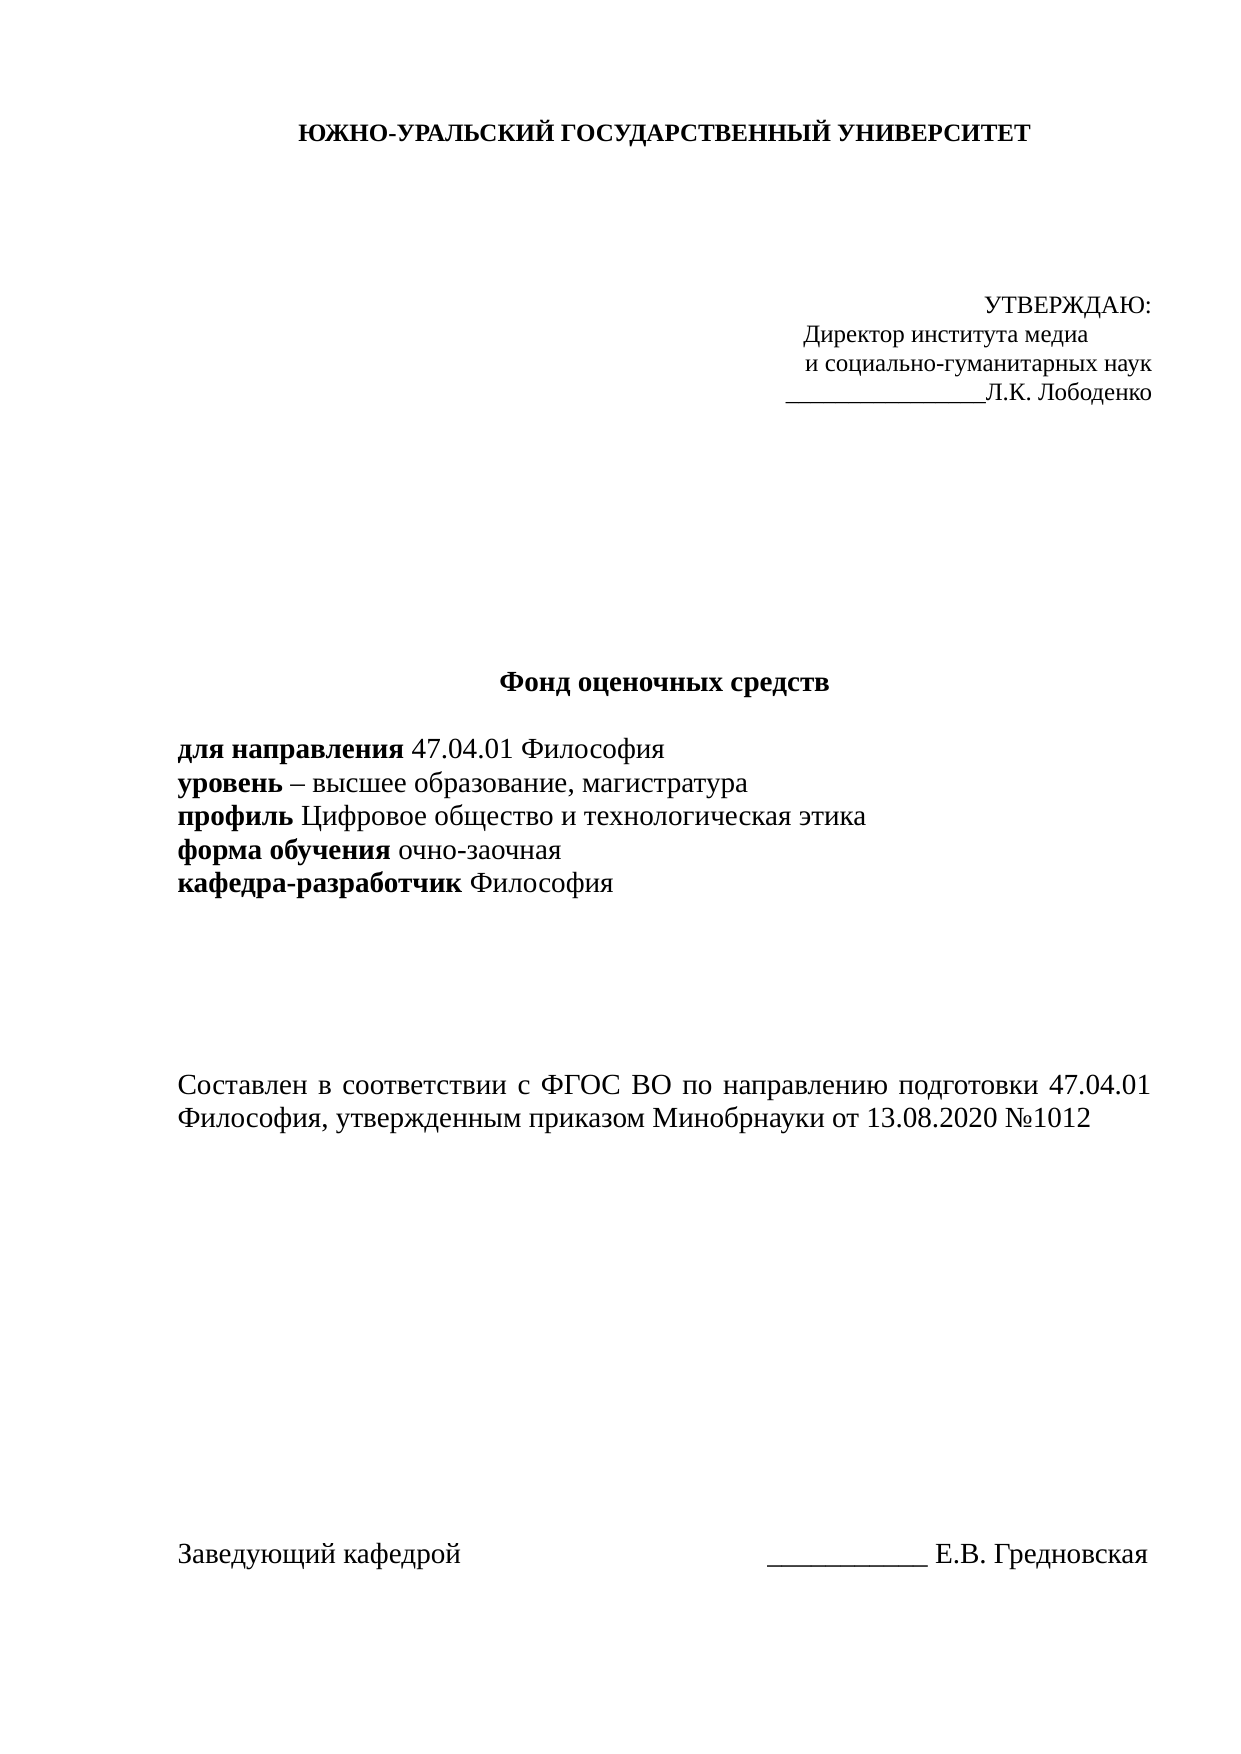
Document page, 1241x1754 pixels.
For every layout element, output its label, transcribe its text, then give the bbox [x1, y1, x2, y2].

text уровень – высшее образование, магистратура [177, 765, 1152, 798]
text и социально-гуманитарных наук [177, 348, 1152, 377]
text форма обучения очно-заочная [177, 832, 1152, 866]
text ЮЖНО-УРАЛЬСКИЙ ГОСУДАРСТВЕННЫЙ УНИВЕРСИТЕТ [177, 118, 1152, 147]
text УТВЕРЖДАЮ: [177, 291, 1152, 319]
text Директор института медиа [177, 319, 1152, 348]
text Фонд оценочных средств [177, 664, 1152, 698]
text для направления 47.04.01 Философия [177, 731, 1152, 765]
text ________________Л.К. Лободенко [177, 377, 1152, 406]
text профиль Цифровое общество и технологическая этика [177, 798, 1152, 832]
text кафедра-разработчик Философия [177, 866, 1152, 899]
text Составлен в соответствии с ФГОС ВО по направлению подготовки 47.04.01 Философия, утвержденным приказом Минобрнауки от 13.08.2020 №1012 [177, 1067, 1152, 1134]
text Заведующий кафедрой ___________ Е.В. Гредновская [177, 1536, 1152, 1570]
